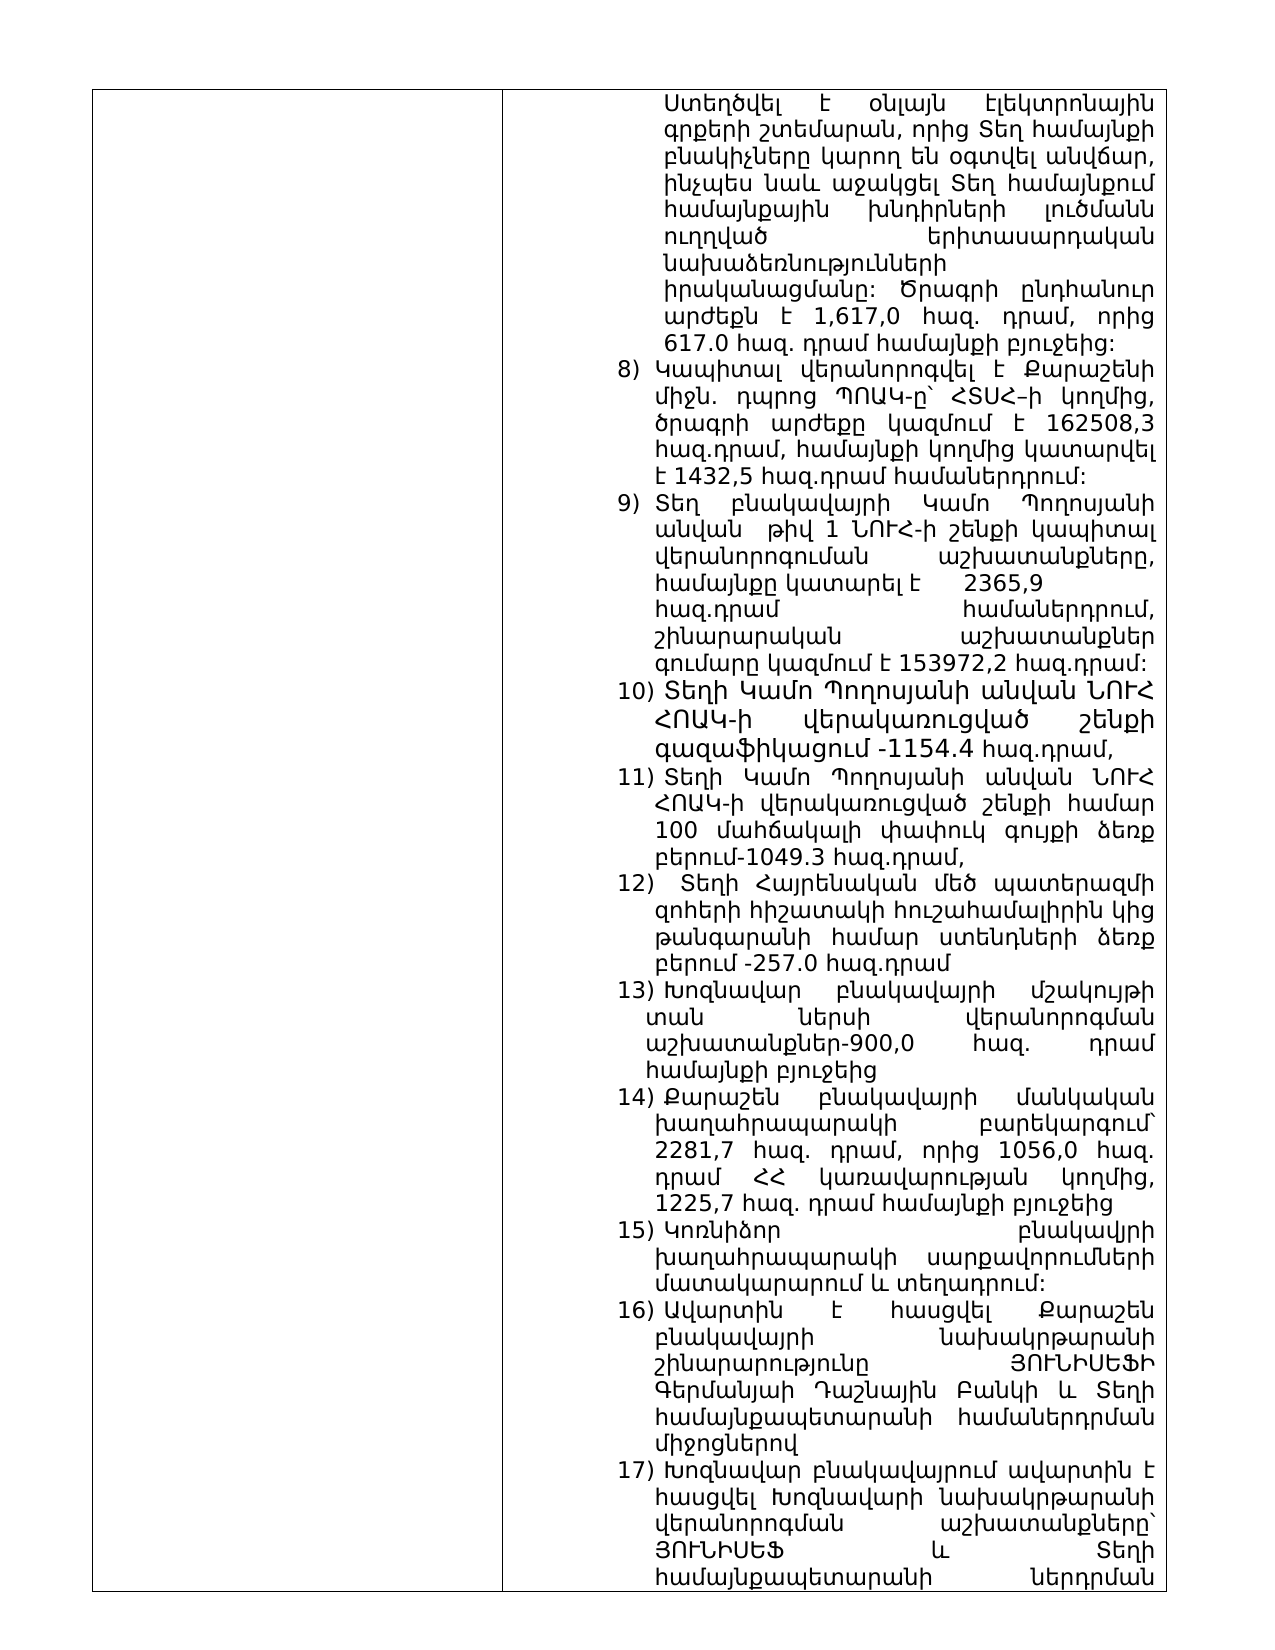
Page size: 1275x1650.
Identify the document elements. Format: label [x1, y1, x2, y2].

table_cell [93, 90, 502, 1591]
table_cell [503, 90, 1166, 1591]
